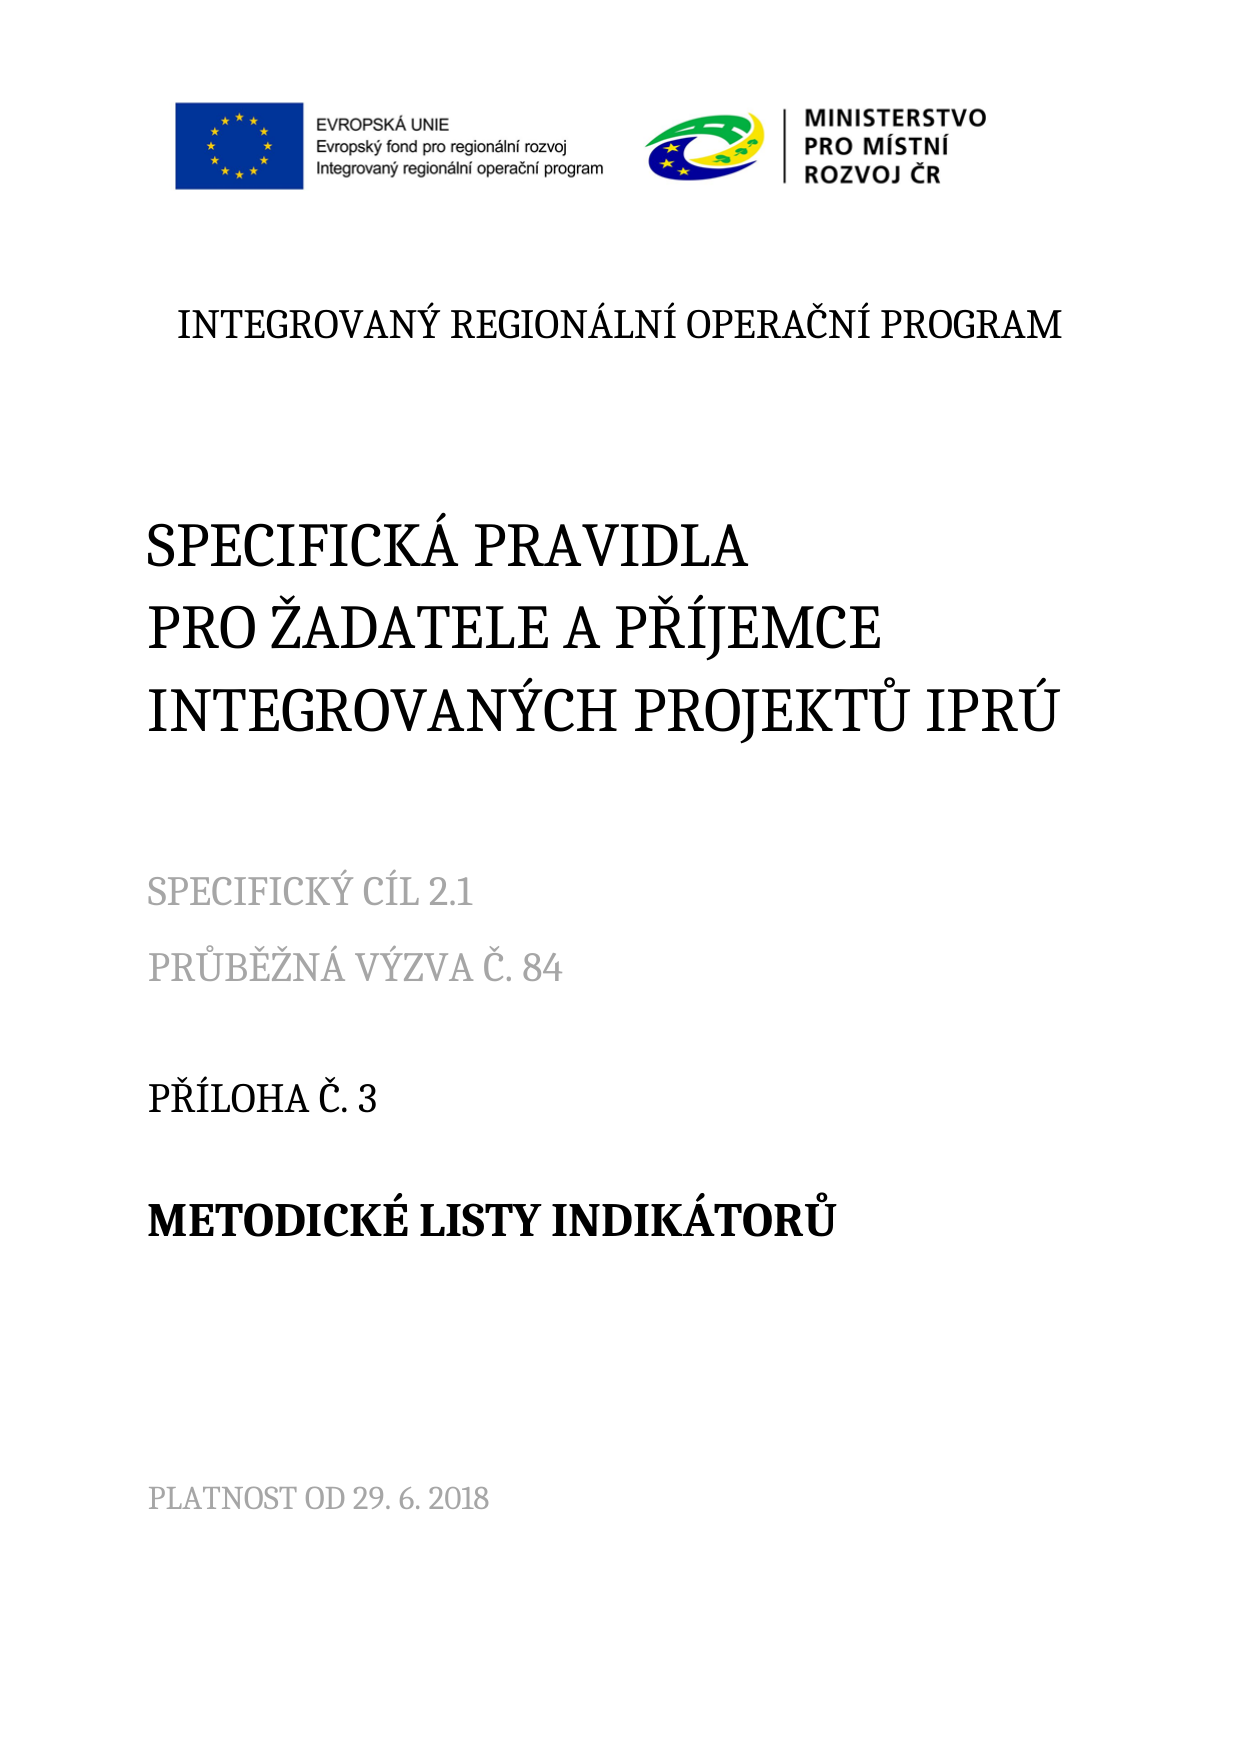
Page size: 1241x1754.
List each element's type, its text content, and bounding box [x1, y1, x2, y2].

text PŘÍLOHA Č. 3 [148, 1075, 1092, 1123]
text MetodickÉ listY indikátorŮ [148, 1193, 1092, 1248]
text Specifický cíl 2.1 [148, 868, 1092, 916]
text Specifická PRAVIDLA [148, 510, 1092, 582]
text Průběžná výzva Č. 84 [148, 944, 1092, 992]
picture [147, 73, 1014, 218]
text PRO ŽADATELE A PŘÍJEMCE integrovaných projektŮ IPRÚ [148, 592, 1092, 747]
text PLATNOST OD 29. 6. 2018 [148, 1479, 1092, 1518]
text INTEGROVANÝ REGIONÁLNÍ OPERAČNÍ PROGRAM [148, 301, 1092, 348]
